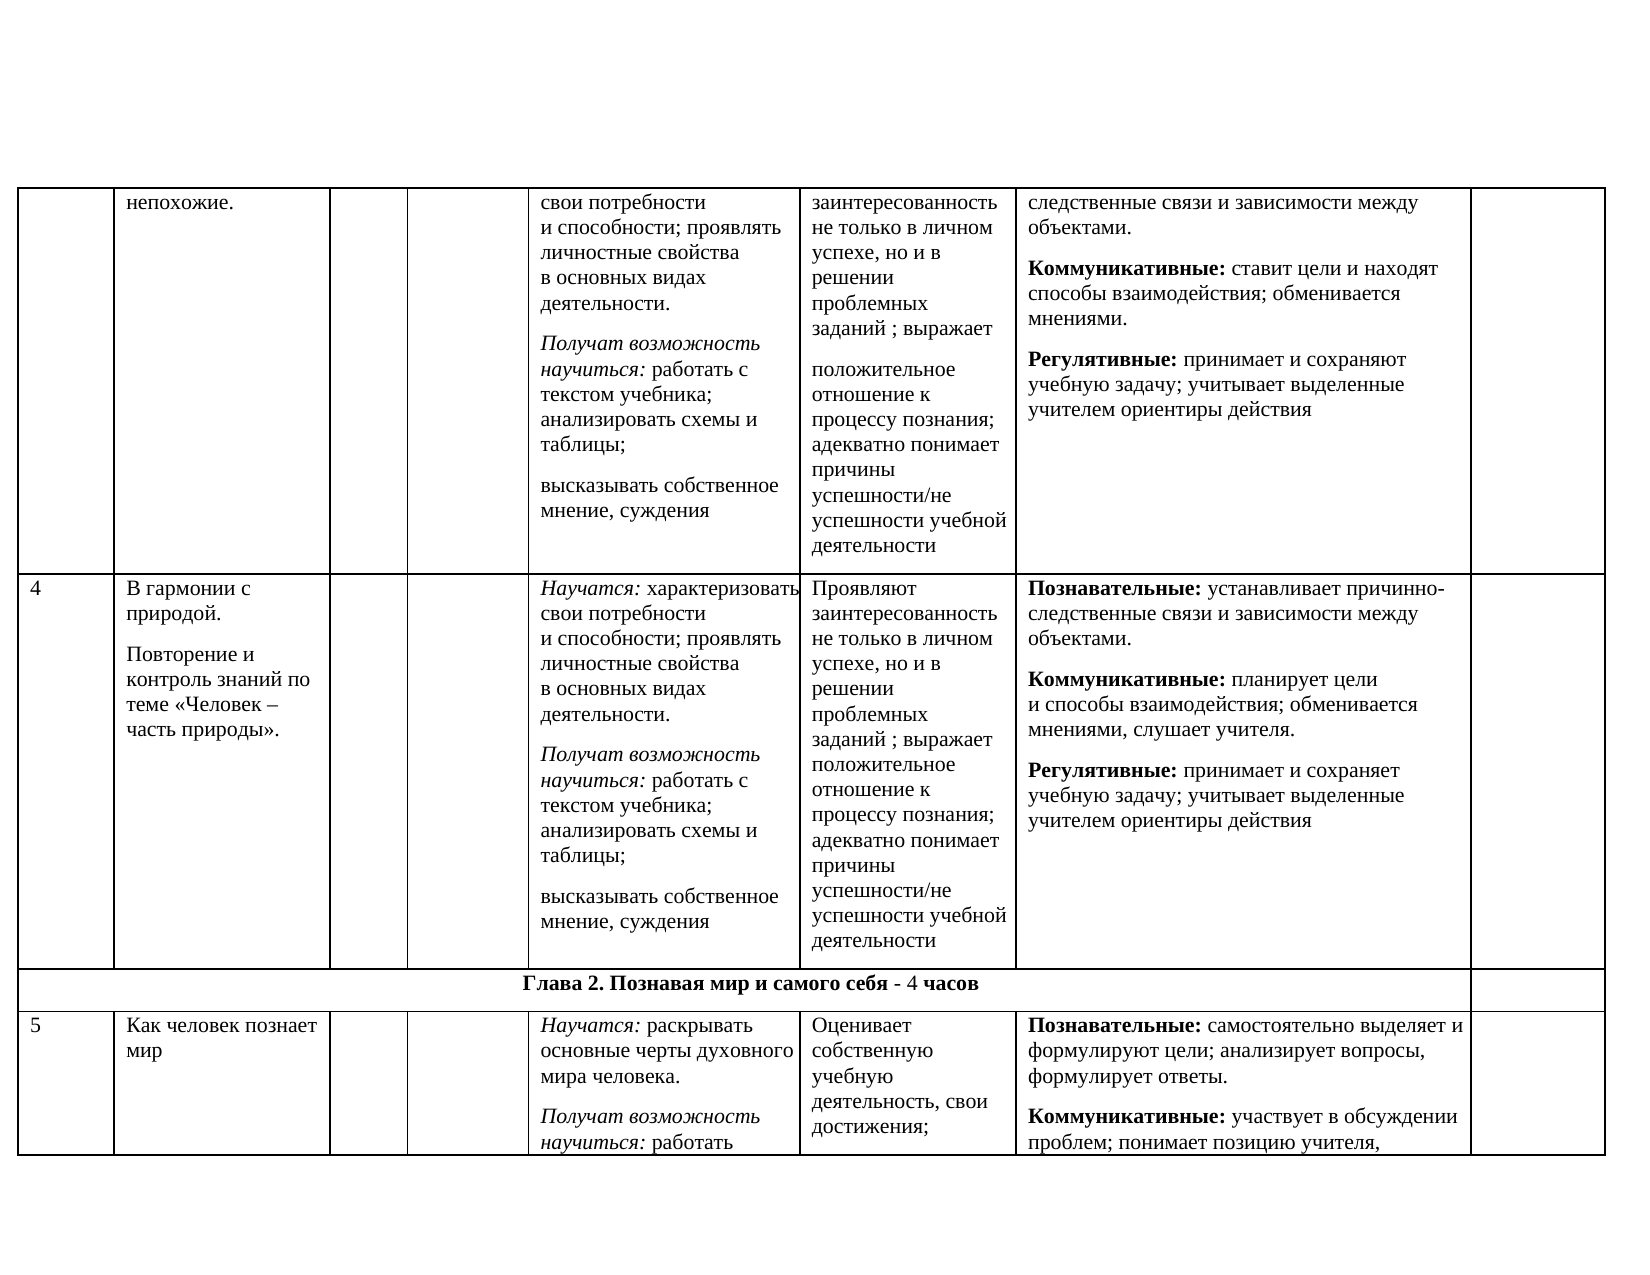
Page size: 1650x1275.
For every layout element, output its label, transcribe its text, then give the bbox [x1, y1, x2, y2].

table_cell [1472, 189, 1604, 573]
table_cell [529, 189, 799, 573]
table_cell Проявляют заинтересованность не только в личном успехе, но и в решении проблемных заданий ; выражает положительное отношение к процессу познания; адекватно понимает причины успешности/не успешности учебной деятельности [801, 575, 1015, 968]
table_cell 4 [19, 575, 113, 968]
table_cell [331, 575, 407, 968]
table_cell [1017, 1012, 1470, 1154]
table_cell [331, 189, 407, 573]
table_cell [115, 1012, 329, 1154]
table_cell Глава 2. Познавая мир и самого себя - 4 часов [19, 970, 1470, 1011]
table_cell [1472, 1012, 1604, 1154]
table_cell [529, 1012, 799, 1154]
table_cell [331, 1012, 407, 1154]
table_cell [801, 1012, 1015, 1154]
table_cell [408, 575, 528, 968]
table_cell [801, 189, 1015, 573]
table_cell [1472, 970, 1604, 1011]
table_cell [115, 189, 329, 573]
table_cell Познавательные: устанавливает причинно-следственные связи и зависимости между объектами. Коммуникативные: планирует цели и способы взаимодействия; обменивается мнениями, слушает учителя. Регулятивные: принимает и сохраняет учебную задачу; учитывает выделенные учителем ориентиры действия [1017, 575, 1470, 968]
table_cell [1017, 189, 1470, 573]
table_cell 5 [19, 1012, 113, 1154]
table_cell [1472, 575, 1604, 968]
table_cell В гармонии с природой. Повторение и контроль знаний по теме «Человек – часть природы». [115, 575, 329, 968]
table_cell [408, 1012, 528, 1154]
table_cell [408, 189, 528, 573]
table_cell 3 [19, 189, 113, 573]
